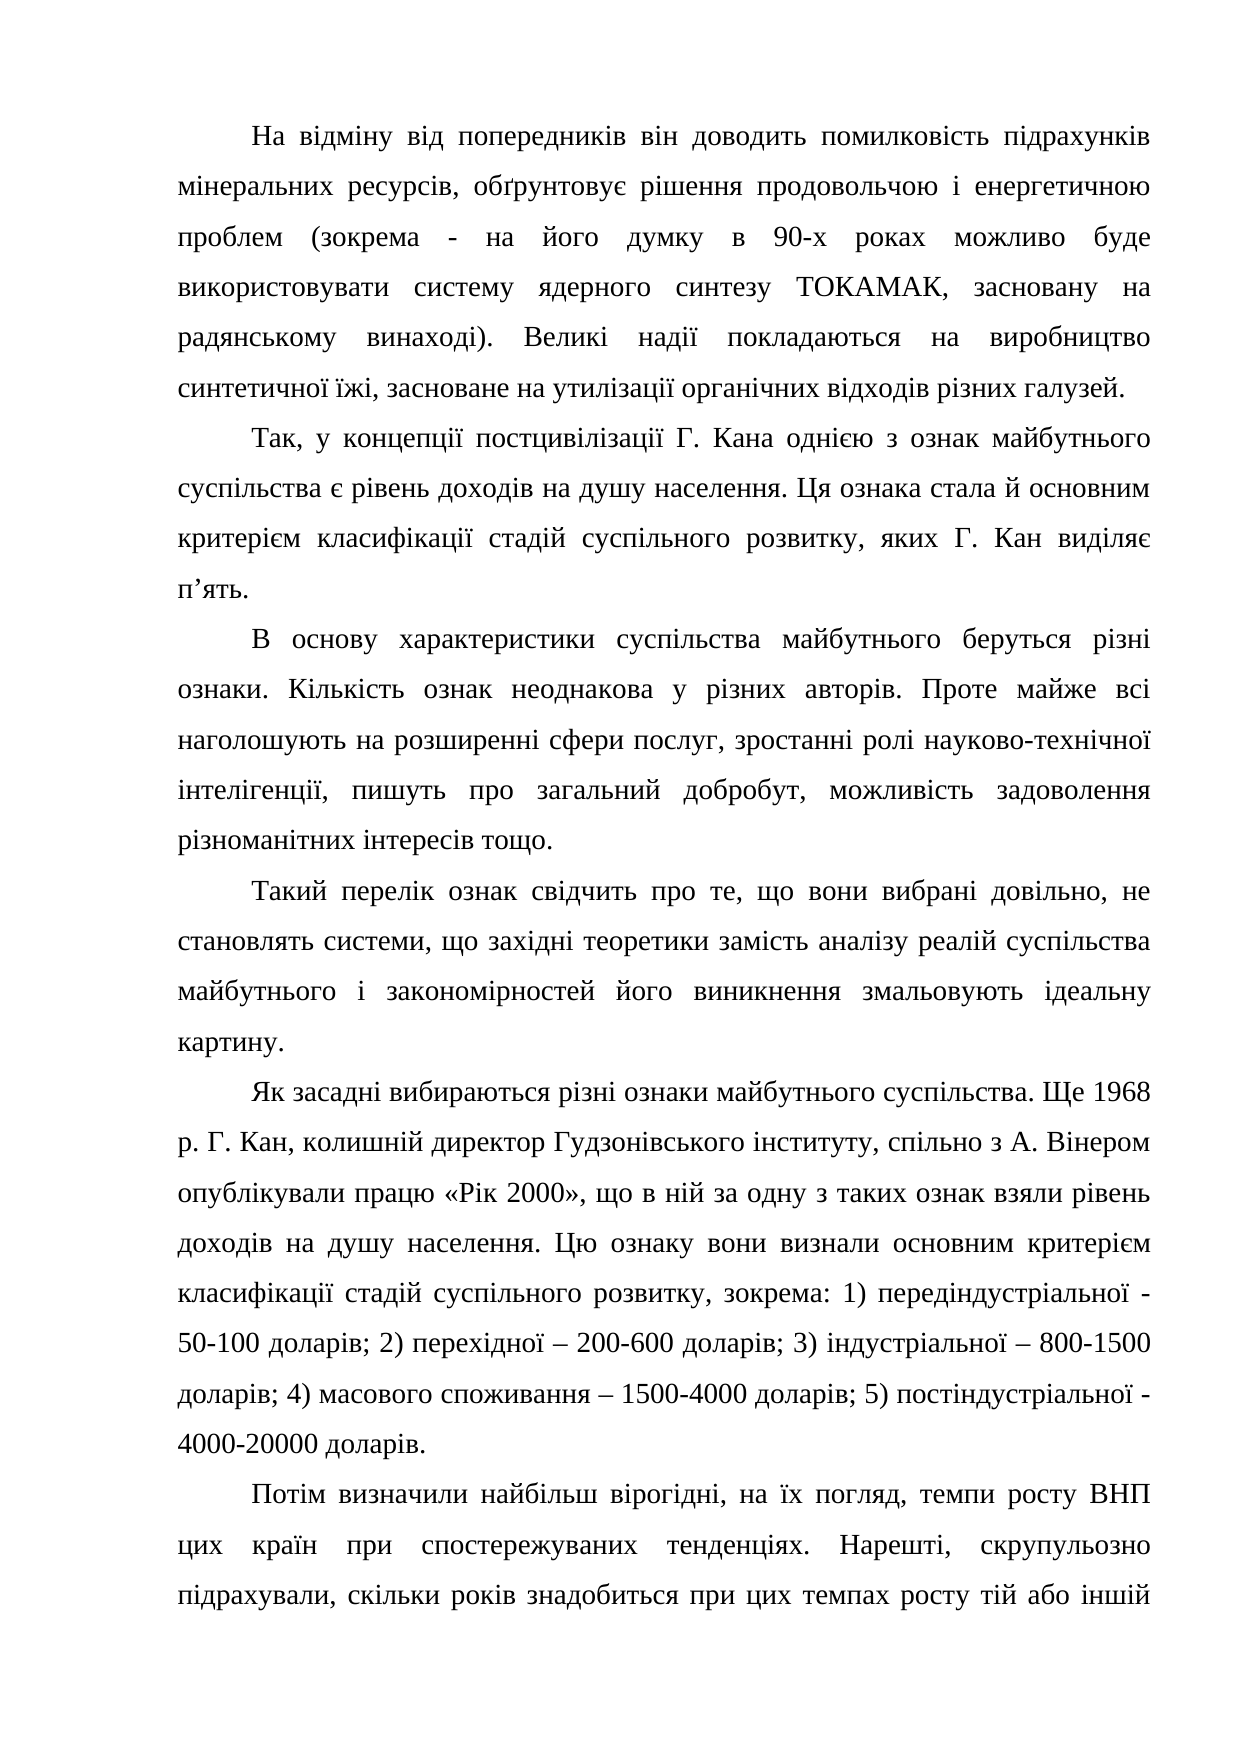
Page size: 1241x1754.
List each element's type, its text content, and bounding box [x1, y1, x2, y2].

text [177, 1477, 1152, 1611]
text В основу характеристики суспільства майбутнього беруться різні ознаки. Кількість ознак неоднакова у різних авторів. Проте майже всі наголошують на розширенні сфери послуг, зростанні ролі науково-технічної інтелігенції, пишуть про загальний добробут, можливість задоволення різноманітних інтересів тощо. [177, 621, 1152, 856]
text Так, у концепції постцивілізації Г. Кана однією з ознак майбутнього суспільства є рівень доходів на душу населення. Ця ознака стала й основним критерієм класифікації стадій суспільного розвитку, яких Г. Кан виділяє п’ять. [177, 420, 1152, 604]
text На відміну від попередників він доводить помилковість підрахунків мінеральних ресурсів, обґрунтовує рішення продовольчою і енергетичною проблем (зокрема - на його думку в 90-х роках можливо буде використовувати систему ядерного синтезу ТОКАМАК, засновану на радянському винаході). Великі надії покладаються на виробництво синтетичної їжі, засноване на утилізації органічних відходів різних галузей. [177, 118, 1152, 403]
text Як засадні вибираються різні ознаки майбутнього суспільства. Ще 1968 р. Г. Кан, колишній директор Гудзонівського інституту, спільно з А. Вінером опублікували працю «Рік 2000», що в ній за одну з таких ознак взяли рівень доходів на душу населення. Цю ознаку вони визнали основним критерієм класифікації стадій суспільного розвитку, зокрема: 1) передіндустріальної - 50-100 доларів; 2) перехідної – 200-600 доларів; 3) індустріальної – 800-1500 доларів; 4) масового споживання – 1500-4000 доларів; 5) постіндустріальної - 4000-20000 доларів. [177, 1074, 1152, 1460]
text Такий перелік ознак свідчить про те, що вони вибрані довільно, не становлять системи, що західні теоретики замість аналізу реалій суспільства майбутнього і закономірностей його виникнення змальовують ідеальну картину. [177, 873, 1152, 1057]
